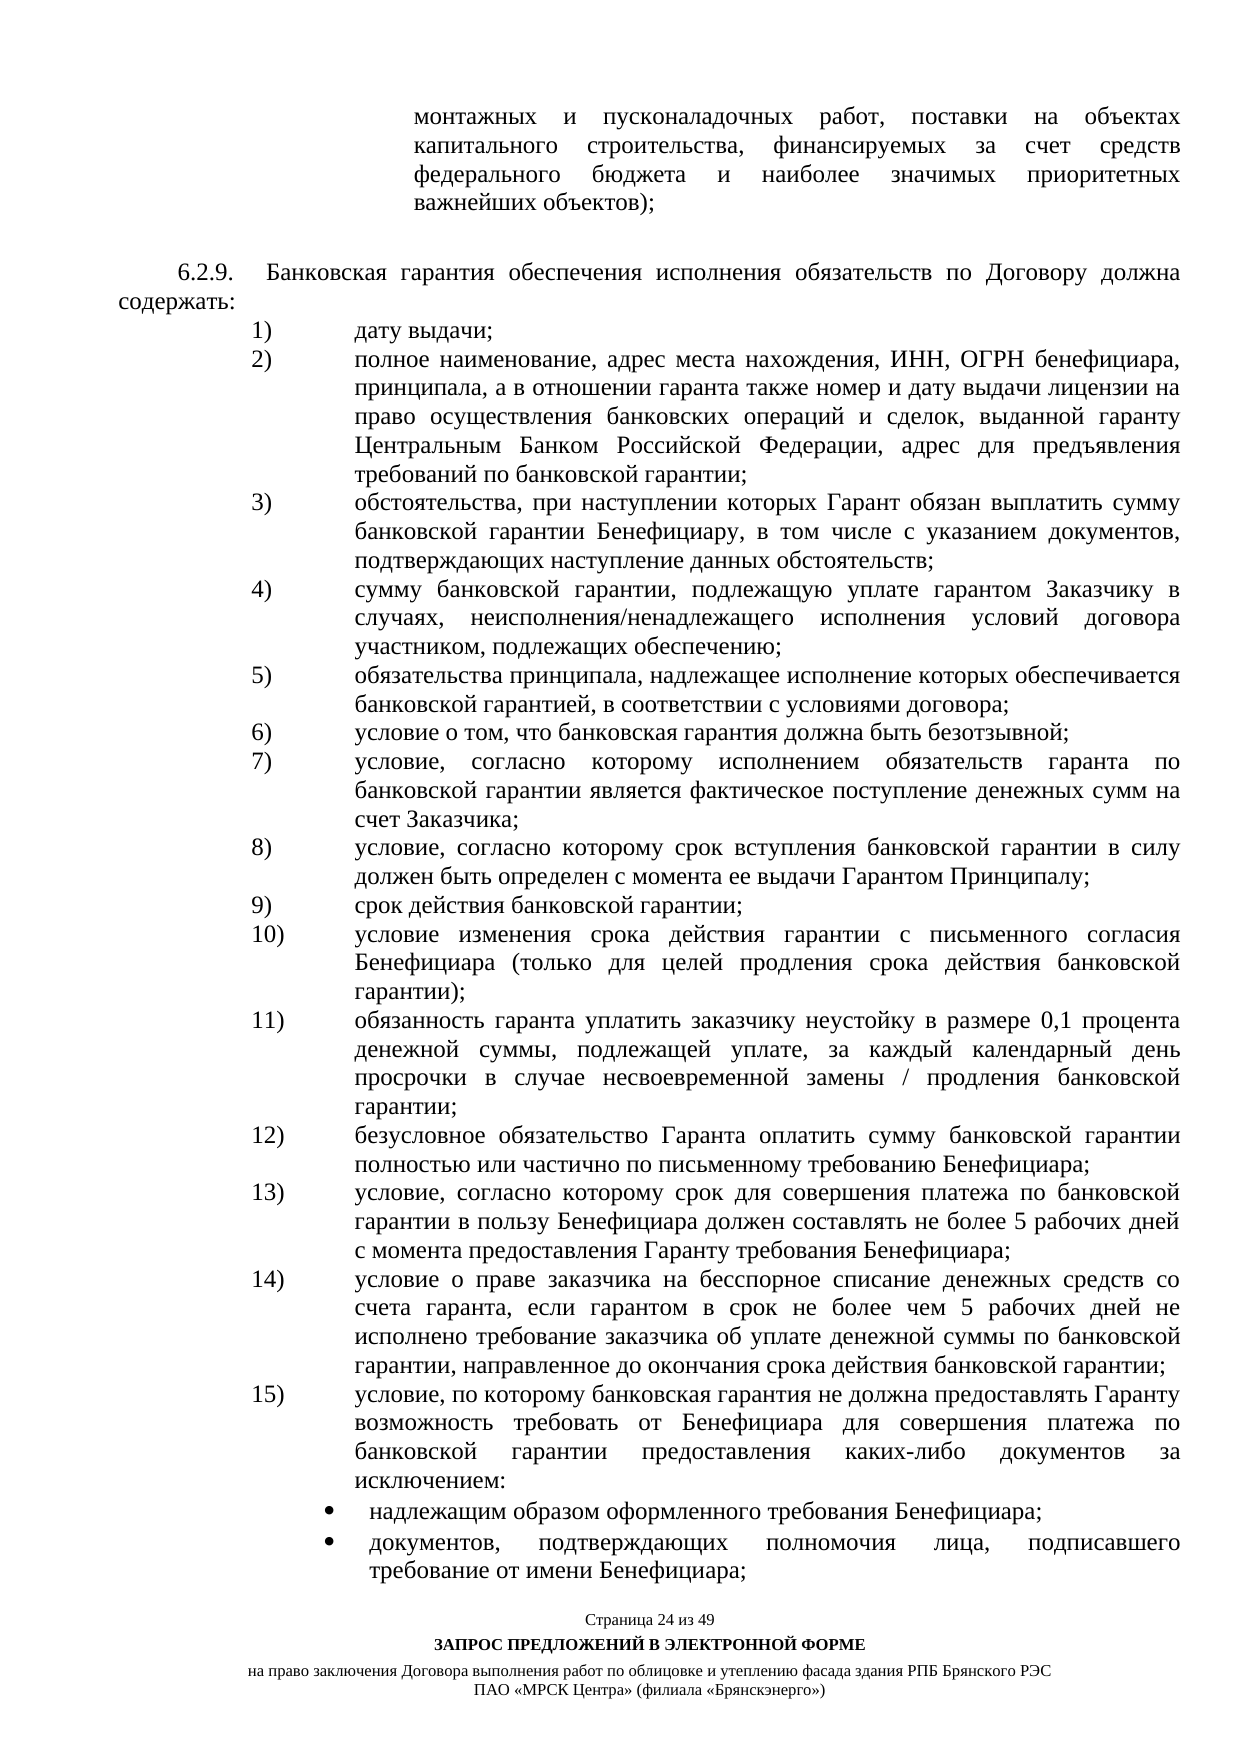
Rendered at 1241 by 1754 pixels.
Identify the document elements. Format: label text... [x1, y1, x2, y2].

list срок действия банковской гарантии; [251, 890, 1181, 919]
list дату выдачи; [251, 315, 1181, 344]
list условие о том, что банковская гарантия должна быть безотзывной; [251, 717, 1181, 746]
list условие, согласно которому срок вступления банковской гарантии в силу должен быть определен с момента ее выдачи Гарантом Принципалу; [251, 832, 1181, 890]
list надлежащим образом оформленного требования Бенефициара; [325, 1496, 1181, 1524]
list обязательства принципала, надлежащее исполнение которых обеспечивается банковской гарантией, в соответствии с условиями договора; [251, 660, 1181, 717]
list обстоятельства, при наступлении которых Гарант обязан выплатить сумму банковской гарантии Бенефициару, в том числе с указанием документов, подтверждающих наступление данных обстоятельств; [251, 487, 1181, 574]
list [316, 101, 1181, 216]
subtitle Банковская гарантия обеспечения исполнения обязательств по Договору должна содержать: [118, 257, 1181, 315]
list документов, подтверждающих полномочия лица, подписавшего требование от имени Бенефициара; [325, 1527, 1181, 1584]
list условие о праве заказчика на бесспорное списание денежных средств со счета гаранта, если гарантом в срок не более чем 5 рабочих дней не исполнено требование заказчика об уплате денежной суммы по банковской гарантии, направленное до окончания срока действия банковской гарантии; [251, 1264, 1181, 1379]
list условие, согласно которому срок для совершения платежа по банковской гарантии в пользу Бенефициара должен составлять не более 5 рабочих дней с момента предоставления Гаранту требования Бенефициара; [251, 1177, 1181, 1264]
list условие изменения срока действия гарантии с письменного согласия Бенефициара (только для целей продления срока действия банковской гарантии); [251, 919, 1181, 1005]
list сумму банковской гарантии, подлежащую уплате гарантом Заказчику в случаях, неисполнения/ненадлежащего исполнения условий договора участником, подлежащих обеспечению; [251, 574, 1181, 660]
list условие, по которому банковская гарантия не должна предоставлять Гаранту возможность требовать от Бенефициара для совершения платежа по банковской гарантии предоставления каких-либо документов за исключением: [251, 1379, 1181, 1494]
list условие, согласно которому исполнением обязательств гаранта по банковской гарантии является фактическое поступление денежных сумм на счет Заказчика; [251, 746, 1181, 832]
list полное наименование, адрес места нахождения, ИНН, ОГРН бенефициара, принципала, а в отношении гаранта также номер и дату выдачи лицензии на право осуществления банковских операций и сделок, выданной гаранту Центральным Банком Российской Федерации, адрес для предъявления требований по банковской гарантии; [251, 344, 1181, 487]
list обязанность гаранта уплатить заказчику неустойку в размере 0,1 процента денежной суммы, подлежащей уплате, за каждый календарный день просрочки в случае несвоевременной замены / продления банковской гарантии; [251, 1005, 1181, 1120]
list безусловное обязательство Гаранта оплатить сумму банковской гарантии полностью или частично по письменному требованию Бенефициара; [251, 1120, 1181, 1177]
